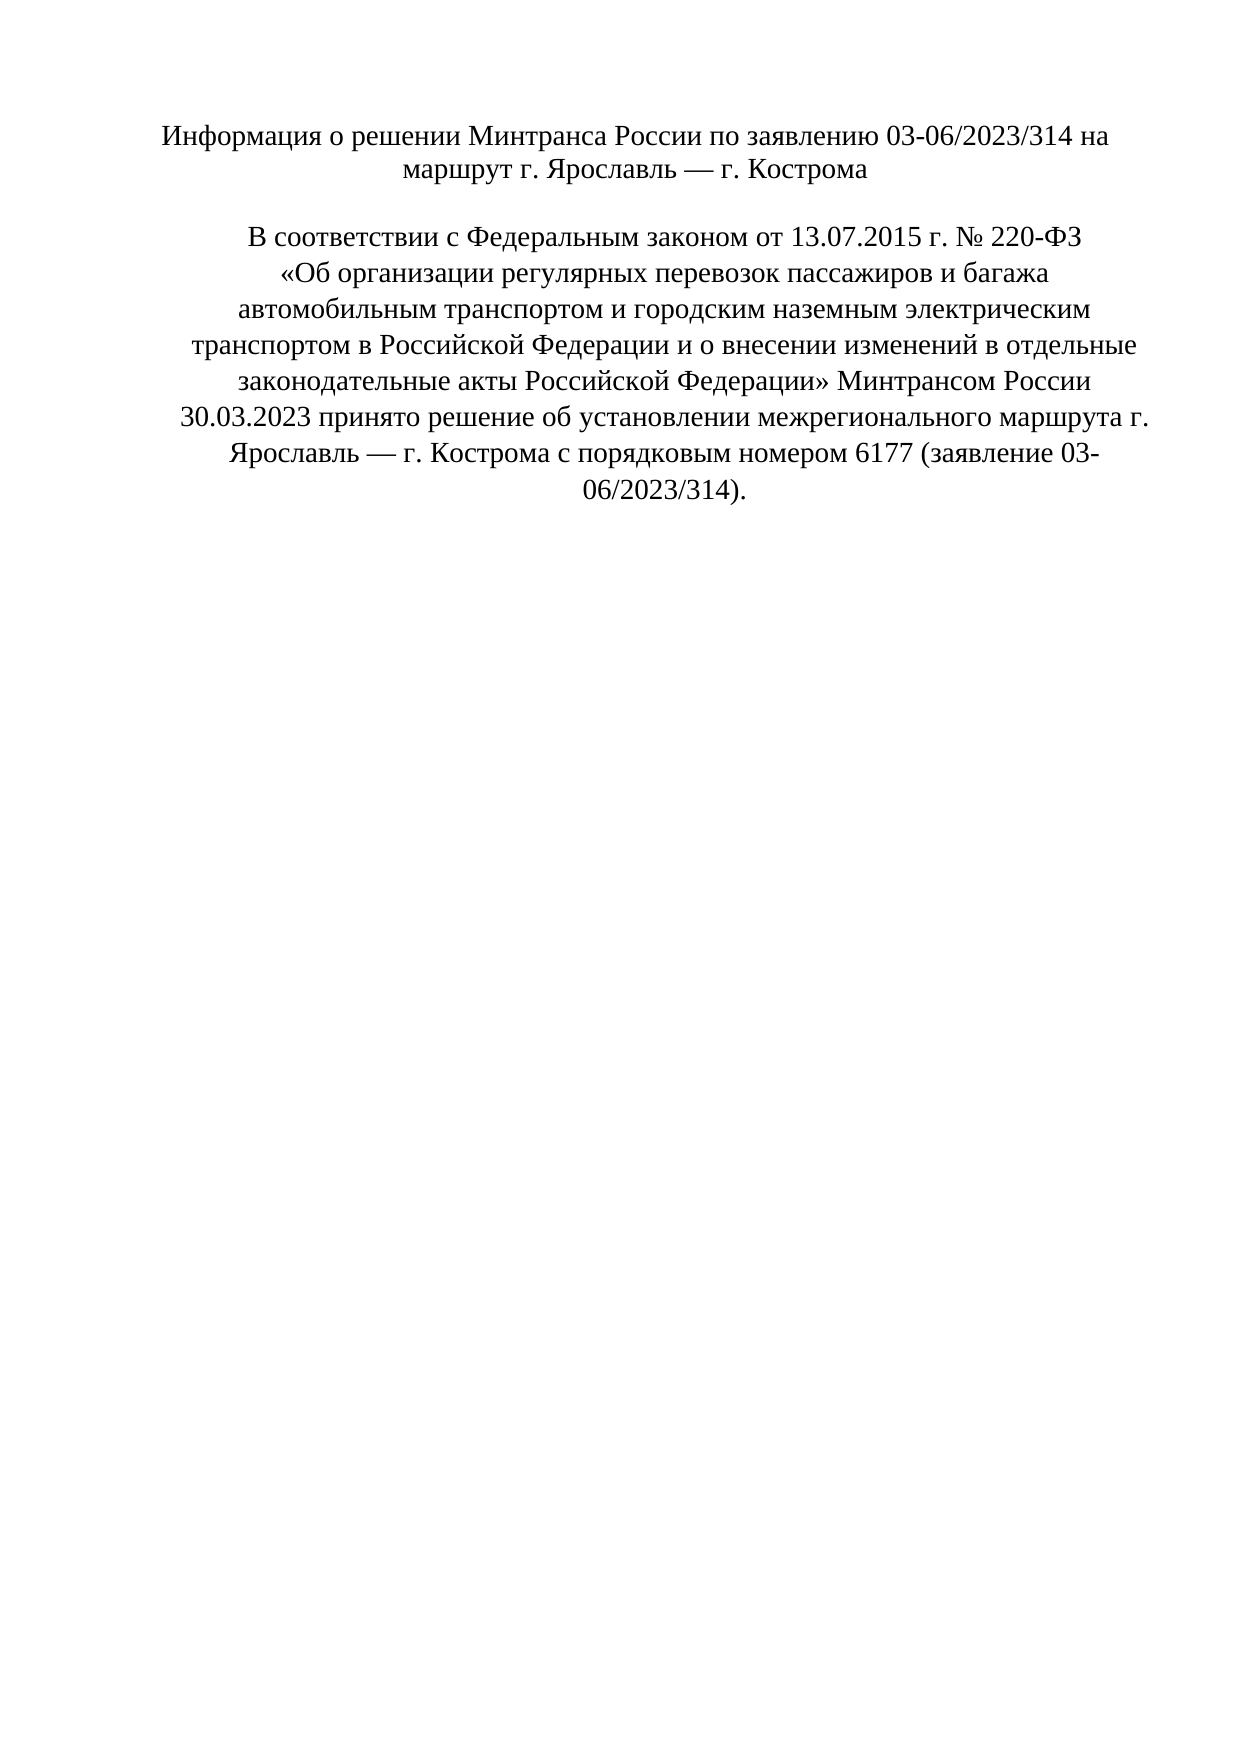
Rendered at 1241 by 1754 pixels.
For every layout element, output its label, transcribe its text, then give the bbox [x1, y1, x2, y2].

text В соответствии с Федеральным законом от 13.07.2015 г. № 220-ФЗ «Об организации регулярных перевозок пассажиров и багажа автомобильным транспортом и городским наземным электрическим транспортом в Российской Федерации и о внесении изменений в отдельные законодательные акты Российской Федерации» Минтрансом России 30.03.2023 принято решение об установлении межрегионального маршрута г. Ярославль — г. Кострома с порядковым номером 6177 (заявление 03-06/2023/314). [177, 219, 1152, 505]
text Информация о решении Минтранса России по заявлению 03-06/2023/314 на маршрут г. Ярославль — г. Кострома [118, 118, 1152, 185]
